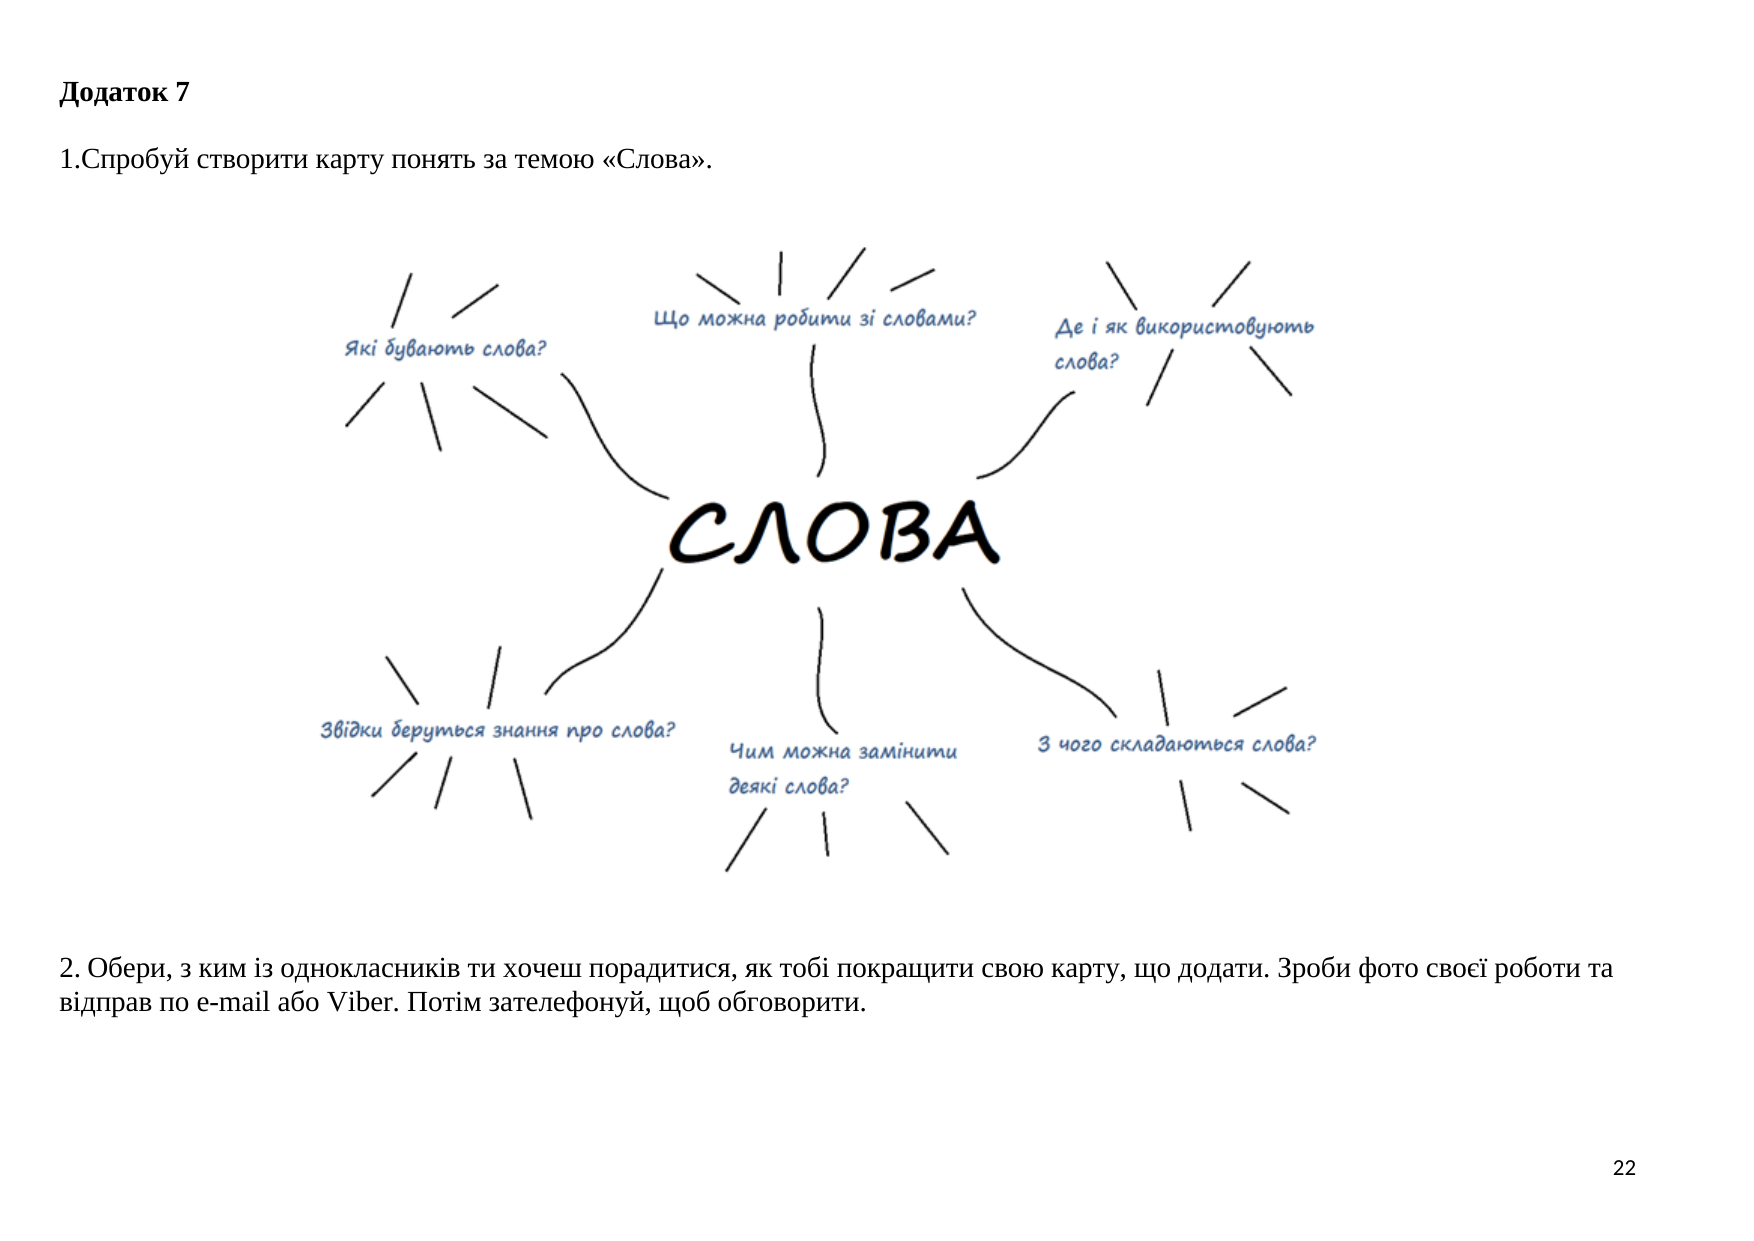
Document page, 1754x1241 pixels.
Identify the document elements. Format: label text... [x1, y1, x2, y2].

picture [296, 208, 1399, 917]
text 2. Обери, з ким із однокласників ти хочеш порадитися, як тобі покращити свою карту, що додати. Зроби фото своєї роботи та відправ по е-mail або Viber. Потім зателефонуй, щоб обговорити. [59, 950, 1636, 1017]
text 1.Спробуй створити карту понять за темою «Слова». [59, 141, 1636, 174]
text Додаток 7 [59, 74, 1636, 107]
